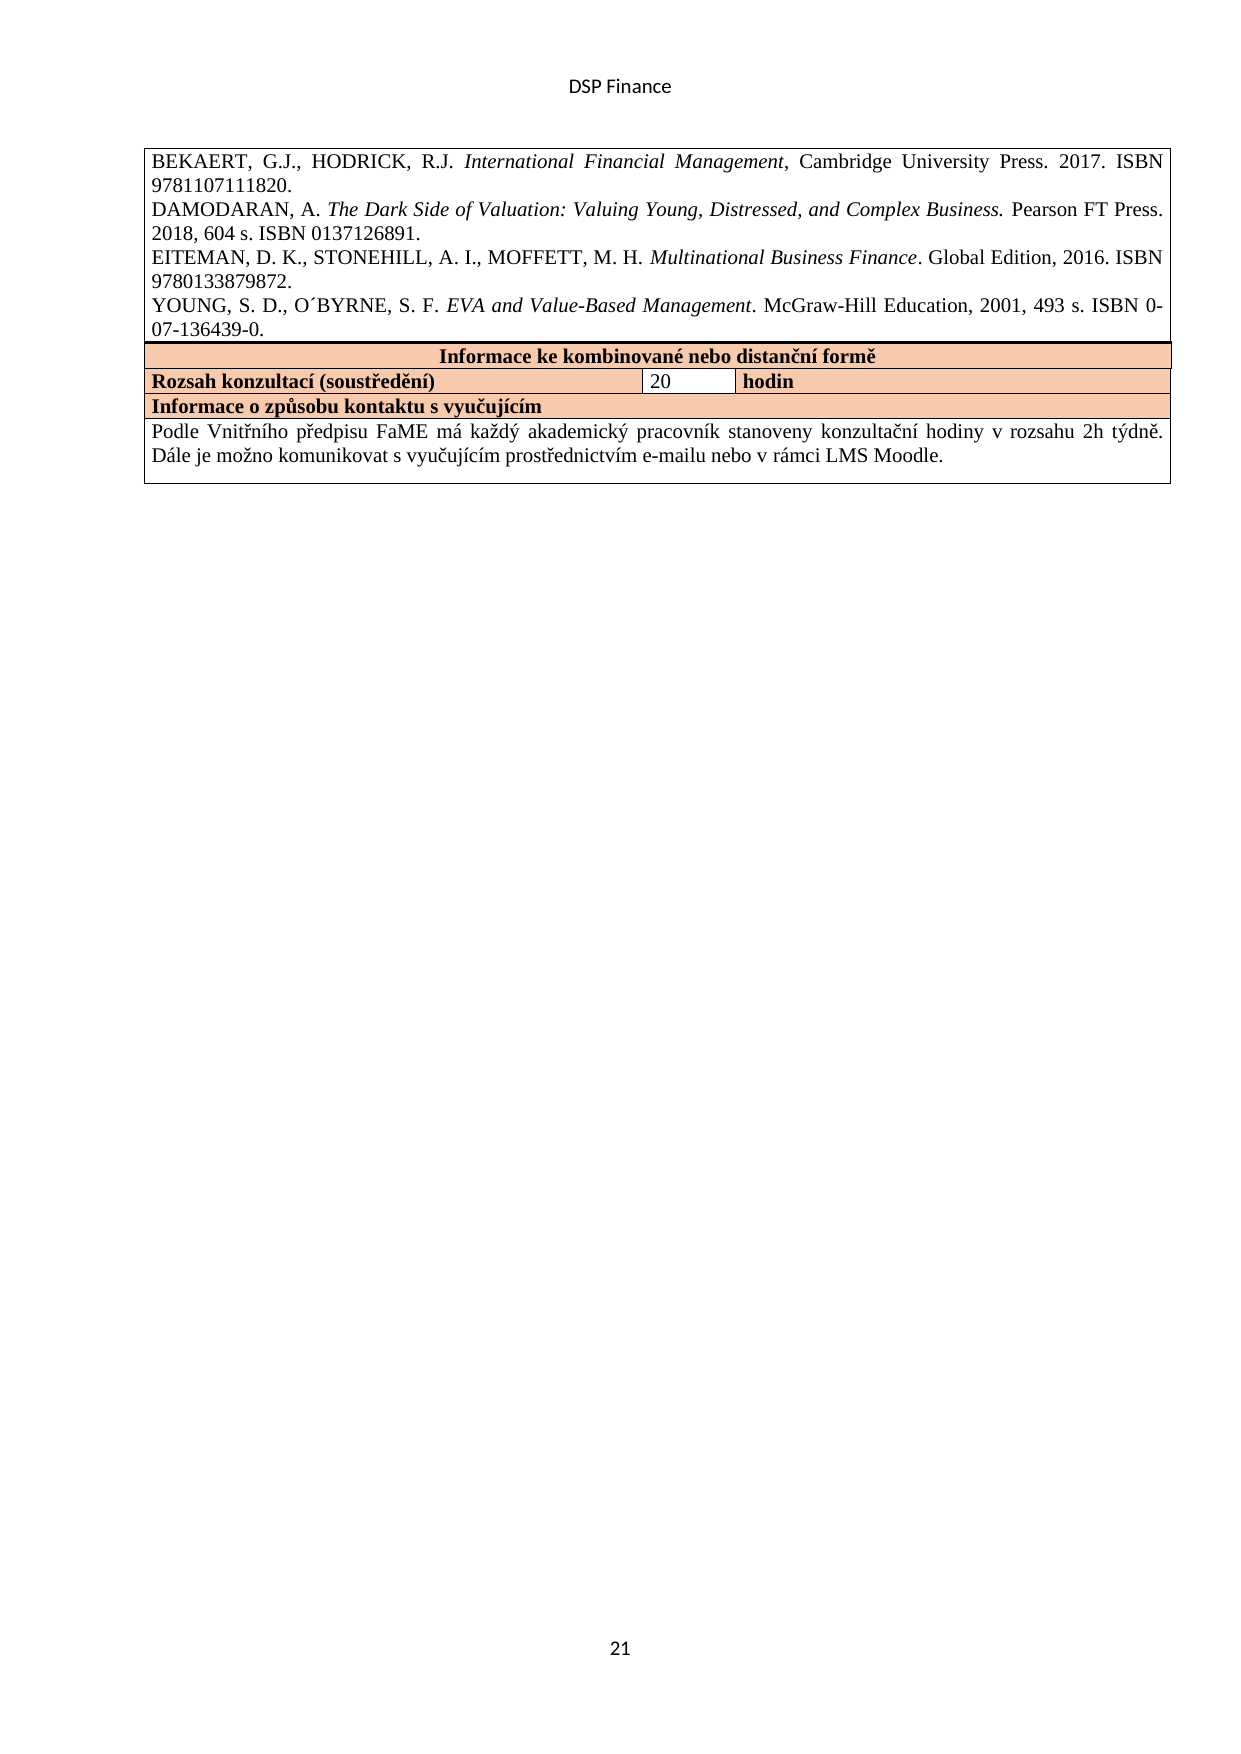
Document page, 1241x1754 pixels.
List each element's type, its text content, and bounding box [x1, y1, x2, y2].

table_cell 20 [643, 369, 735, 393]
table_cell hodin [736, 369, 1170, 393]
table_cell Podle Vnitřního předpisu FaME má každý akademický pracovník stanoveny konzultační hodiny v rozsahu 2h týdně. Dále je možno komunikovat s vyučujícím prostřednictvím e-mailu nebo v rámci LMS Moodle. [145, 419, 1170, 483]
table_cell Informace o způsobu kontaktu s vyučujícím [145, 394, 1170, 418]
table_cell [145, 149, 1170, 341]
table_cell Informace ke kombinované nebo distanční formě [145, 344, 1171, 368]
table_cell Rozsah konzultací (soustředění) [145, 369, 642, 393]
